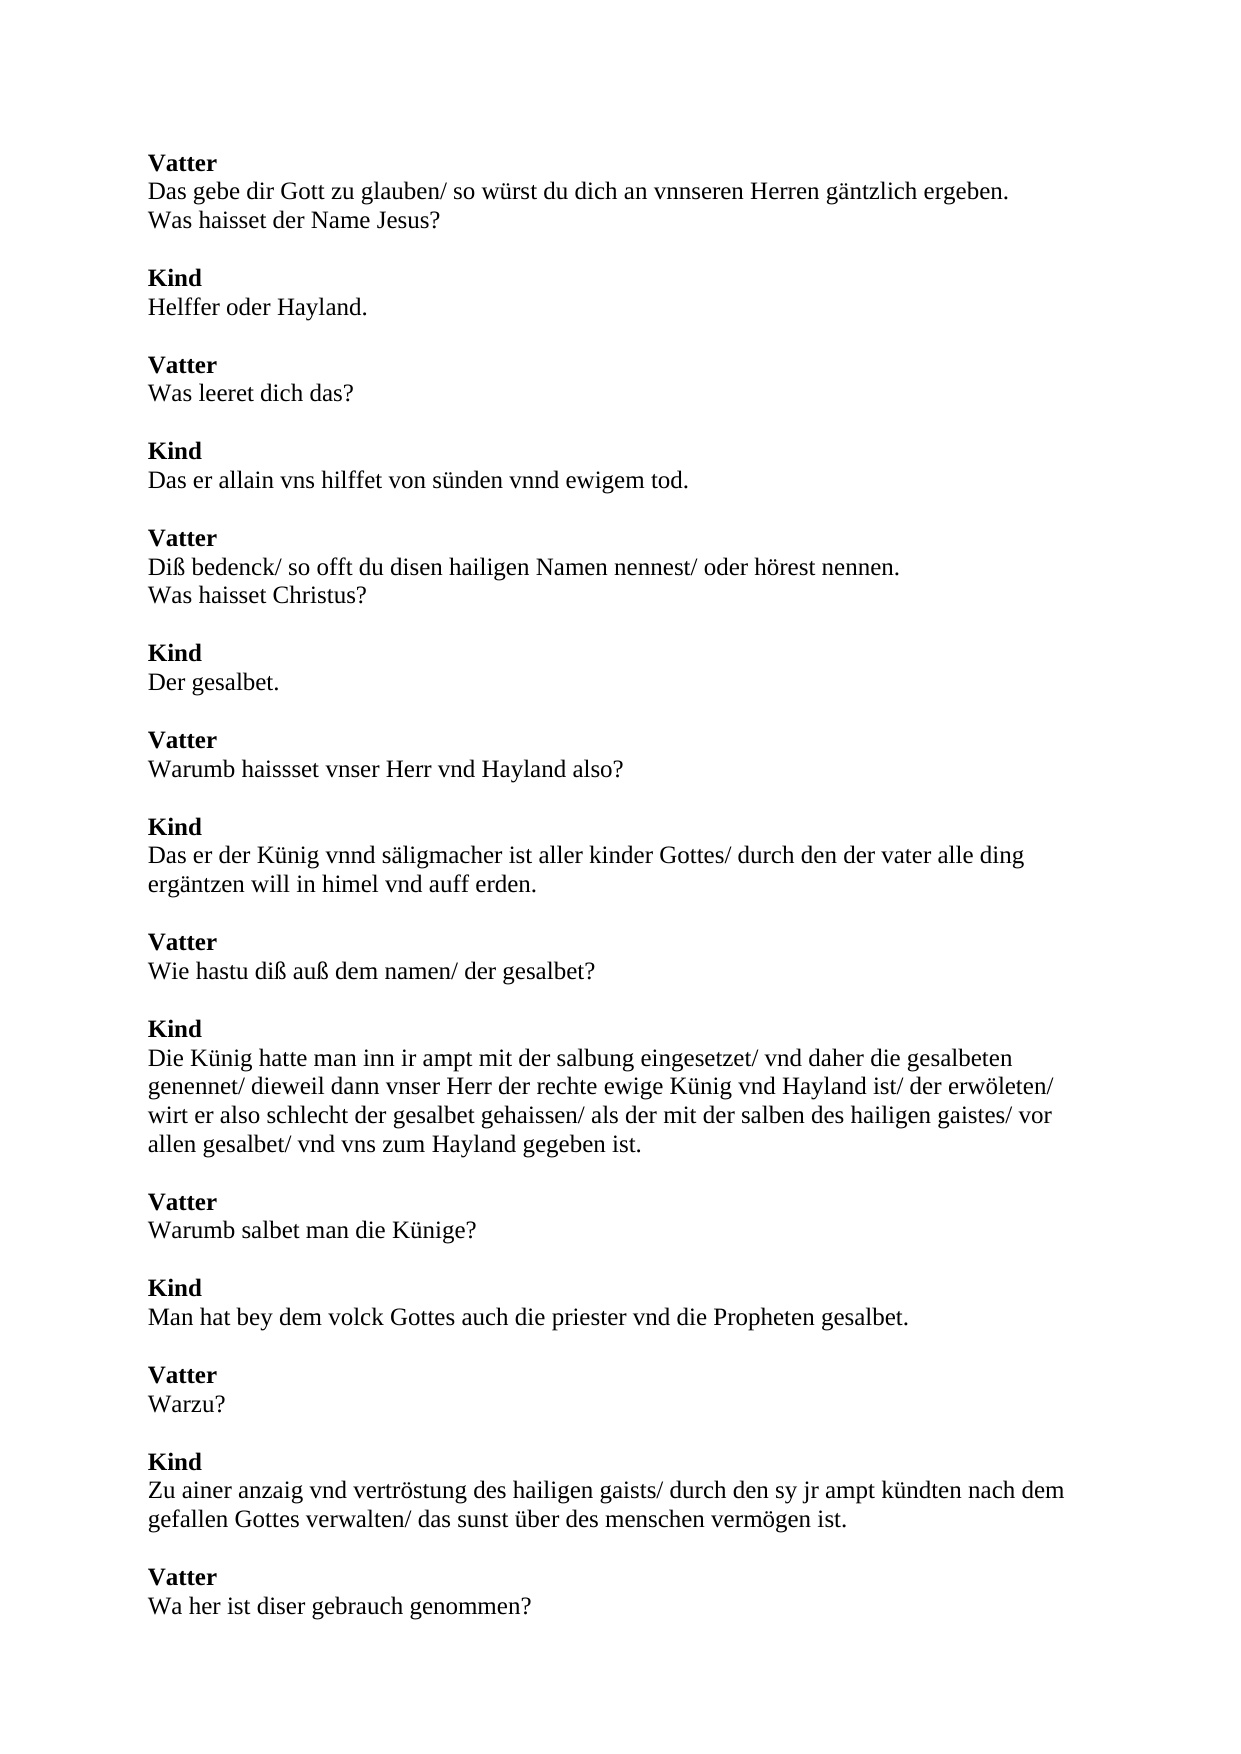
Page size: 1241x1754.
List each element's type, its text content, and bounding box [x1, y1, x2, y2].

text Kind Helffer oder Hayland. [148, 263, 1093, 321]
text Kind Der gesalbet. [148, 638, 1093, 696]
text Vatter Warzu? [148, 1360, 1093, 1418]
text Vatter Was leeret dich das? [148, 350, 1093, 407]
text Kind Zu ainer anzaig vnd vertröstung des hailigen gaists/ durch den sy jr ampt kündten nach dem gefallen Gottes verwalten/ das sunst über des menschen vermögen ist. [148, 1447, 1093, 1533]
text Vatter Warumb haissset vnser Herr vnd Hayland also? [148, 725, 1093, 783]
text Kind Die Künig hatte man inn ir ampt mit der salbung eingesetzet/ vnd daher die gesalbeten genennet/ dieweil dann vnser Herr der rechte ewige Künig vnd Hayland ist/ der erwöleten/ wirt er also schlecht der gesalbet gehaissen/ als der mit der salben des hailigen gaistes/ vor allen gesalbet/ vnd vns zum Hayland gegeben ist. [148, 1014, 1093, 1158]
text Kind Man hat bey dem volck Gottes auch die priester vnd die Propheten gesalbet. [148, 1273, 1093, 1331]
text Vatter Diß bedenck/ so offt du disen hailigen Namen nennest/ oder hörest nennen. Was haisset Christus? [148, 523, 1093, 609]
text Vatter Warumb salbet man die Künige? [148, 1187, 1093, 1244]
text Vatter Wie hastu diß auß dem namen/ der gesalbet? [148, 927, 1093, 985]
text Vatter Wa her ist diser gebrauch genommen? [148, 1562, 1093, 1620]
text Kind Das er allain vns hilffet von sünden vnnd ewigem tod. [148, 436, 1093, 494]
text Vatter Das gebe dir Gott zu glauben/ so würst du dich an vnnseren Herren gäntzlich ergeben. Was haisset der Name Jesus? [148, 148, 1093, 234]
text Kind Das er der Künig vnnd säligmacher ist aller kinder Gottes/ durch den der vater alle ding ergäntzen will in himel vnd auff erden. [148, 812, 1093, 898]
